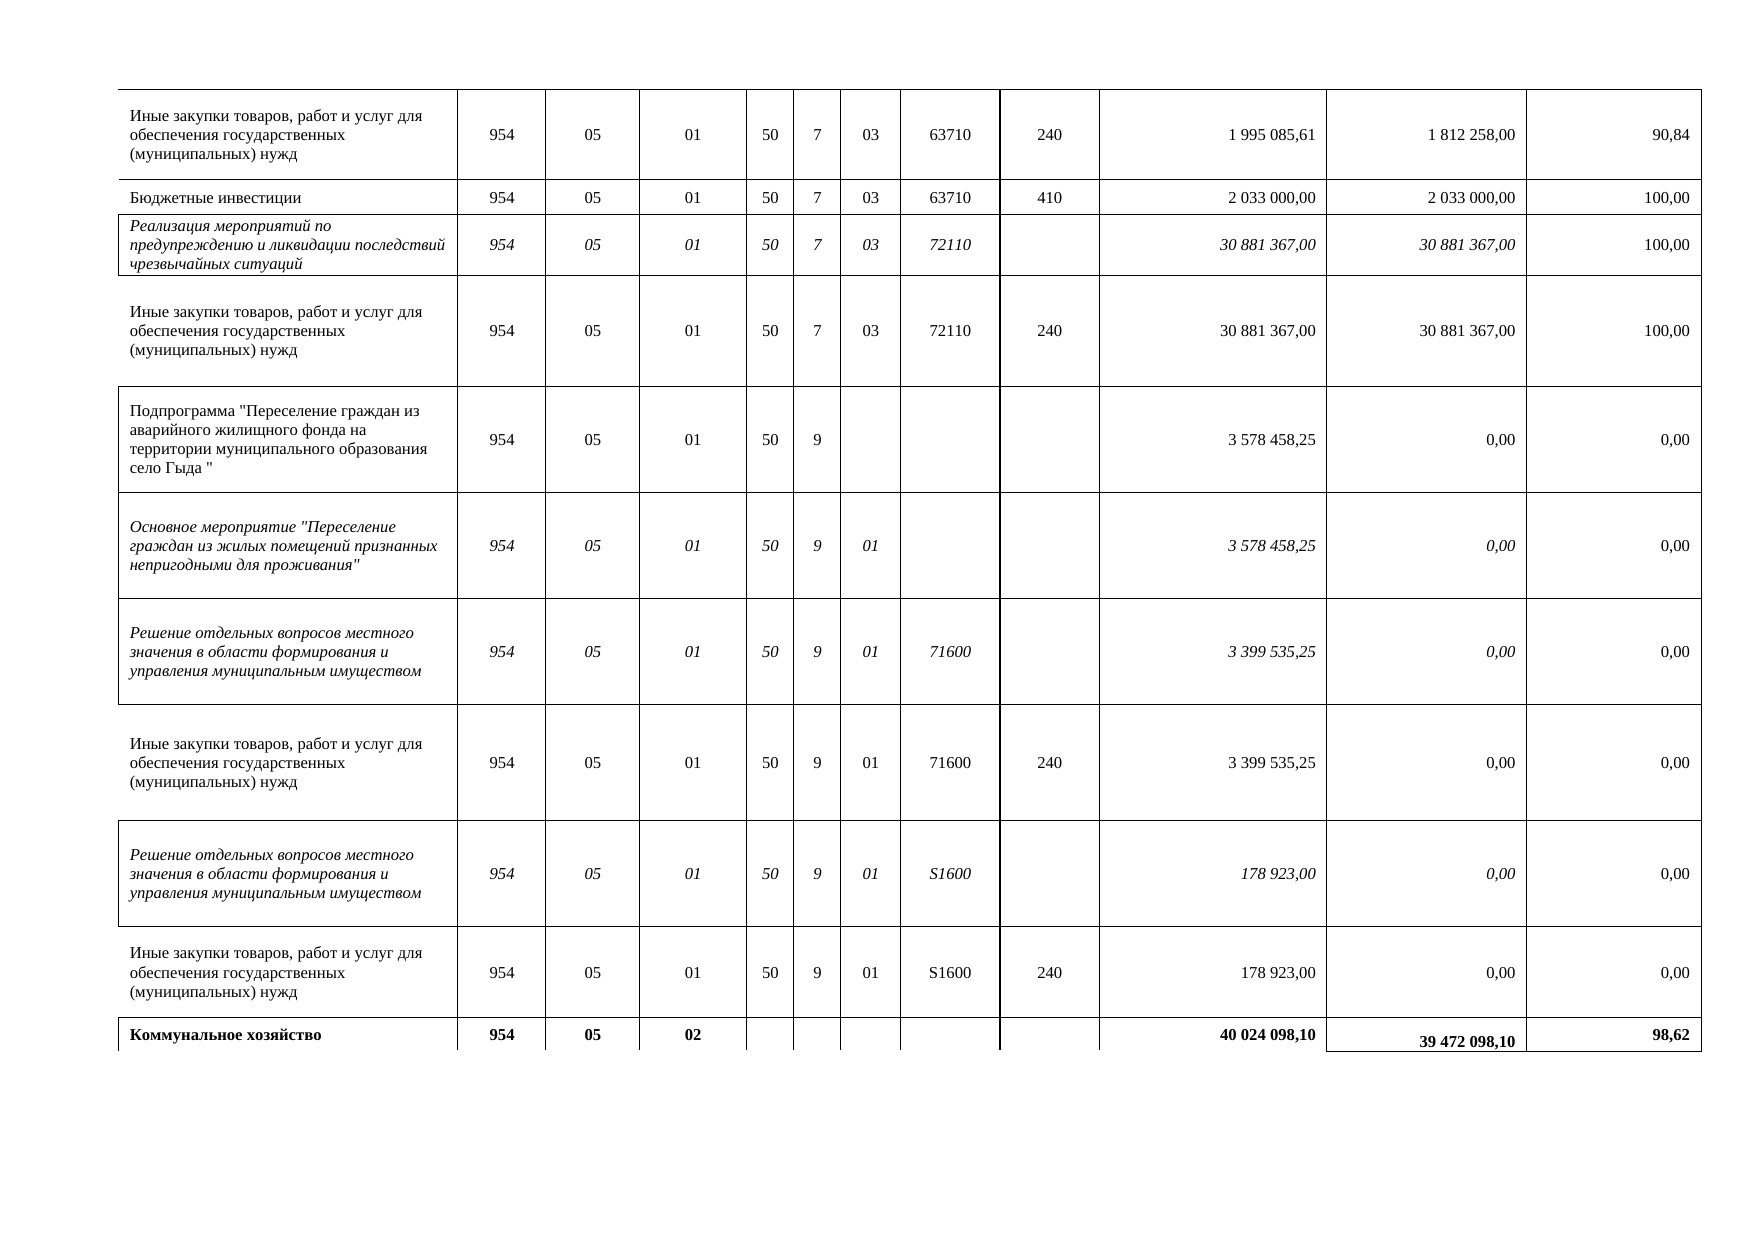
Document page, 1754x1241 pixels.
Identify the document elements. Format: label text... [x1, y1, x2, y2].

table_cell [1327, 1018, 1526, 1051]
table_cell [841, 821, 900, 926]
table_cell 72110 [901, 276, 999, 386]
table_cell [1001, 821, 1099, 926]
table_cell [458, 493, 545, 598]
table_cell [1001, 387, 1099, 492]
table_cell 7 [794, 276, 840, 386]
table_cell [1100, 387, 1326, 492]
table_cell [1001, 215, 1099, 274]
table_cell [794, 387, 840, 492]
table_cell Иные закупки товаров, работ и услуг для обеспечения государственных (муниципальных) нужд [118, 276, 457, 386]
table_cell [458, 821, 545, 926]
table_cell 30 881 367,00 [1327, 276, 1526, 386]
table_cell 954 [458, 215, 545, 274]
table_cell 03 [841, 90, 900, 179]
table_cell 63710 [901, 180, 999, 214]
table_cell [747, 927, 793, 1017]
table_cell 72110 [901, 215, 999, 274]
table_cell 01 [640, 215, 746, 274]
table_cell 03 [841, 180, 900, 214]
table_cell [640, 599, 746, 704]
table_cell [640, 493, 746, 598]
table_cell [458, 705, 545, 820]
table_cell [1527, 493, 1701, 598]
table_cell 240 [1001, 90, 1099, 179]
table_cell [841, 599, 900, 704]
table_cell 7 [794, 90, 840, 179]
table_cell 50 [747, 90, 793, 179]
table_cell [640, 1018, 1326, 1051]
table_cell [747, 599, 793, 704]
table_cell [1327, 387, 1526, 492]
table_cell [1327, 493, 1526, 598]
table_cell 240 [1001, 276, 1099, 386]
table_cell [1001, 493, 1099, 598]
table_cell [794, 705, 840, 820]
table_cell 7 [794, 180, 840, 214]
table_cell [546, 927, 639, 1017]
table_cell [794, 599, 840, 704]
table_cell 03 [841, 215, 900, 274]
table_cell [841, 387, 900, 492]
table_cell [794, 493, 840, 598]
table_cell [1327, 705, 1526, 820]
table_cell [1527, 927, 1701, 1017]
table_cell 05 [546, 90, 639, 179]
table_cell Бюджетные инвестиции [118, 179, 457, 214]
table_cell 50 [747, 215, 793, 274]
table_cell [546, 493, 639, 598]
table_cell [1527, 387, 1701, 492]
table_cell 7 [794, 215, 840, 274]
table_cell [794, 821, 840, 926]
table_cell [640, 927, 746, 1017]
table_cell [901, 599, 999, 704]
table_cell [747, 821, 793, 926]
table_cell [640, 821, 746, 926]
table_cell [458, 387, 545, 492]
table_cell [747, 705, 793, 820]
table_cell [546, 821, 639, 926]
table_cell 100,00 [1527, 180, 1701, 214]
table_cell 1 995 085,61 [1100, 90, 1326, 179]
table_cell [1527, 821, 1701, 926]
table_cell 954 [458, 180, 545, 214]
table_cell 30 881 367,00 [1100, 215, 1326, 274]
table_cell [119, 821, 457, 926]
table_cell 50 [747, 276, 793, 386]
table_cell 50 [747, 180, 793, 214]
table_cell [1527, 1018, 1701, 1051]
table_cell 1 812 258,00 [1327, 90, 1526, 179]
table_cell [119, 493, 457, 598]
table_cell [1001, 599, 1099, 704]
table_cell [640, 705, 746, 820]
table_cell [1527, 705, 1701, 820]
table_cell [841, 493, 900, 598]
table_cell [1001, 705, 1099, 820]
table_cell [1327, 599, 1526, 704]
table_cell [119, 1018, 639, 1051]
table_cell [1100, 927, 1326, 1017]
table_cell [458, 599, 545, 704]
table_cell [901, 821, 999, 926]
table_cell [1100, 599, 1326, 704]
table_cell 63710 [901, 90, 999, 179]
table_cell 03 [841, 276, 900, 386]
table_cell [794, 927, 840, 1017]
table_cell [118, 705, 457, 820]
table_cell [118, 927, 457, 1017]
table_cell 30 881 367,00 [1327, 215, 1526, 274]
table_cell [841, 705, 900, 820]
table_cell 2 033 000,00 [1100, 180, 1326, 214]
table_cell 01 [640, 276, 746, 386]
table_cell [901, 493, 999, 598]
table_cell 05 [546, 180, 639, 214]
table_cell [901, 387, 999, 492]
table_cell 100,00 [1527, 276, 1701, 386]
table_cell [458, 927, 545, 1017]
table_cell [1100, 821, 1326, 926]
table_cell 90,84 [1527, 90, 1701, 179]
table_cell 01 [640, 180, 746, 214]
table_cell Реализация мероприятий по предупреждению и ликвидации последствий чрезвычайных ситуаций [119, 215, 457, 274]
table_cell 954 [458, 90, 545, 179]
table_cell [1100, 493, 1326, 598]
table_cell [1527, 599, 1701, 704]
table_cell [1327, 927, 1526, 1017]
table_cell Иные закупки товаров, работ и услуг для обеспечения государственных (муниципальных) нужд [118, 90, 457, 179]
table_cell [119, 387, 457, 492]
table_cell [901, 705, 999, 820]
table_cell 30 881 367,00 [1100, 276, 1326, 386]
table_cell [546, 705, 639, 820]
table_cell 2 033 000,00 [1327, 180, 1526, 214]
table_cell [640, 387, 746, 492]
table_cell 410 [1001, 180, 1099, 214]
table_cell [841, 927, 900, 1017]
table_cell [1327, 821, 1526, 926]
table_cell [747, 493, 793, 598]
table_cell 954 [458, 276, 545, 386]
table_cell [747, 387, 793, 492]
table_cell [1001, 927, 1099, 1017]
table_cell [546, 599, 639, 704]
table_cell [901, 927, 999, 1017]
table_cell 100,00 [1527, 215, 1701, 274]
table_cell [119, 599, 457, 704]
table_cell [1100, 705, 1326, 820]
table_cell 05 [546, 215, 639, 274]
table_cell 01 [640, 90, 746, 179]
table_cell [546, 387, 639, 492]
table_cell 05 [546, 276, 639, 386]
